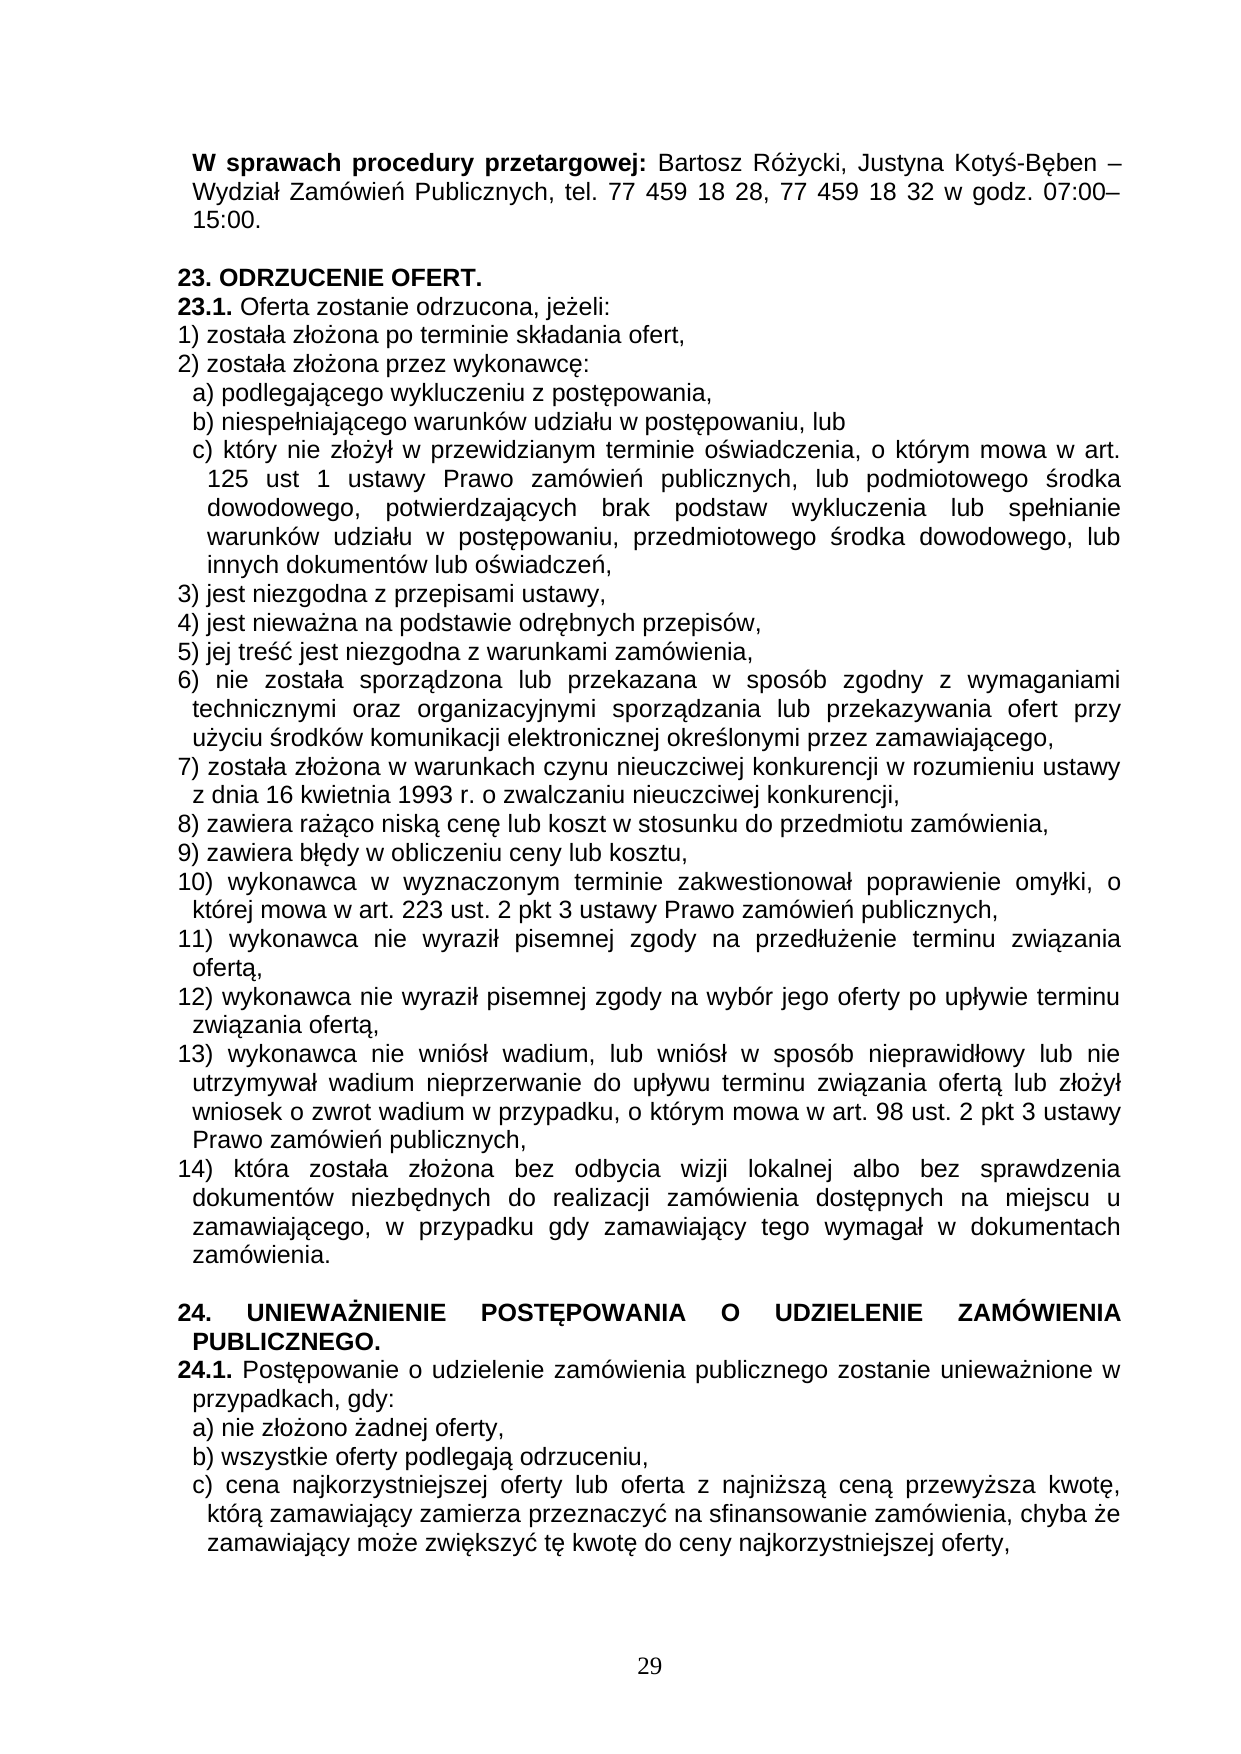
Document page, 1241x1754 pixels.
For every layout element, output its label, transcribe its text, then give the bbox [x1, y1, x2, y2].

text 13) wykonawca nie wniósł wadium, lub wniósł w sposób nieprawidłowy lub nie utrzymywał wadium nieprzerwanie do upływu terminu związania ofertą lub złożył wniosek o zwrot wadium w przypadku, o którym mowa w art. 98 ust. 2 pkt 3 ustawy Prawo zamówień publicznych, [177, 1039, 1122, 1154]
text c) cena najkorzystniejszej oferty lub oferta z najniższą ceną przewyższa kwotę, którą zamawiający zamierza przeznaczyć na sfinansowanie zamówienia, chyba że zamawiający może zwiększyć tę kwotę do ceny najkorzystniejszej oferty, [192, 1470, 1122, 1556]
text 3) jest niezgodna z przepisami ustawy, [177, 579, 1122, 608]
text 8) zawiera rażąco niską cenę lub koszt w stosunku do przedmiotu zamówienia, [177, 809, 1122, 838]
text b) wszystkie oferty podlegają odrzuceniu, [192, 1441, 1122, 1470]
text 4) jest nieważna na podstawie odrębnych przepisów, [177, 608, 1122, 636]
text 5) jej treść jest niezgodna z warunkami zamówienia, [177, 636, 1122, 665]
text 23. ODRZUCENIE OFERT. [177, 263, 1122, 291]
text a) nie złożono żadnej oferty, [192, 1413, 1122, 1441]
text b) niespełniającego warunków udziału w postępowaniu, lub [192, 406, 1122, 435]
text 9) zawiera błędy w obliczeniu ceny lub kosztu, [177, 838, 1122, 866]
text 24. UNIEWAŻNIENIE POSTĘPOWANIA O UDZIELENIE ZAMÓWIENIA PUBLICZNEGO. [177, 1298, 1122, 1355]
text c) który nie złożył w przewidzianym terminie oświadczenia, o którym mowa w art. 125 ust 1 ustawy Prawo zamówień publicznych, lub podmiotowego środka dowodowego, potwierdzających brak podstaw wykluczenia lub spełnianie warunków udziału w postępowaniu, przedmiotowego środka dowodowego, lub innych dokumentów lub oświadczeń, [192, 435, 1122, 579]
text 14) która została złożona bez odbycia wizji lokalnej albo bez sprawdzenia dokumentów niezbędnych do realizacji zamówienia dostępnych na miejscu u zamawiającego, w przypadku gdy zamawiający tego wymagał w dokumentach zamówienia. [177, 1154, 1122, 1269]
text 10) wykonawca w wyznaczonym terminie zakwestionował poprawienie omyłki, o której mowa w art. 223 ust. 2 pkt 3 ustawy Prawo zamówień publicznych, [177, 866, 1122, 924]
text 2) została złożona przez wykonawcę: [177, 349, 1122, 378]
text 23.1. Oferta zostanie odrzucona, jeżeli: [177, 291, 1122, 320]
text W sprawach procedury przetargowej: Bartosz Różycki, Justyna Kotyś-Bęben – Wydział Zamówień Publicznych, tel. 77 459 18 28, 77 459 18 32 w godz. 07:00–15:00. [192, 148, 1122, 234]
text 24.1. Postępowanie o udzielenie zamówienia publicznego zostanie unieważnione w przypadkach, gdy: [177, 1355, 1122, 1413]
text 1) została złożona po terminie składania ofert, [177, 320, 1122, 349]
text 6) nie została sporządzona lub przekazana w sposób zgodny z wymaganiami technicznymi oraz organizacyjnymi sporządzania lub przekazywania ofert przy użyciu środków komunikacji elektronicznej określonymi przez zamawiającego, [177, 665, 1122, 751]
text 7) została złożona w warunkach czynu nieuczciwej konkurencji w rozumieniu ustawy z dnia 16 kwietnia 1993 r. o zwalczaniu nieuczciwej konkurencji, [177, 751, 1122, 809]
text 12) wykonawca nie wyraził pisemnej zgody na wybór jego oferty po upływie terminu związania ofertą, [177, 981, 1122, 1039]
text a) podlegającego wykluczeniu z postępowania, [192, 378, 1122, 406]
text 11) wykonawca nie wyraził pisemnej zgody na przedłużenie terminu związania ofertą, [177, 924, 1122, 981]
